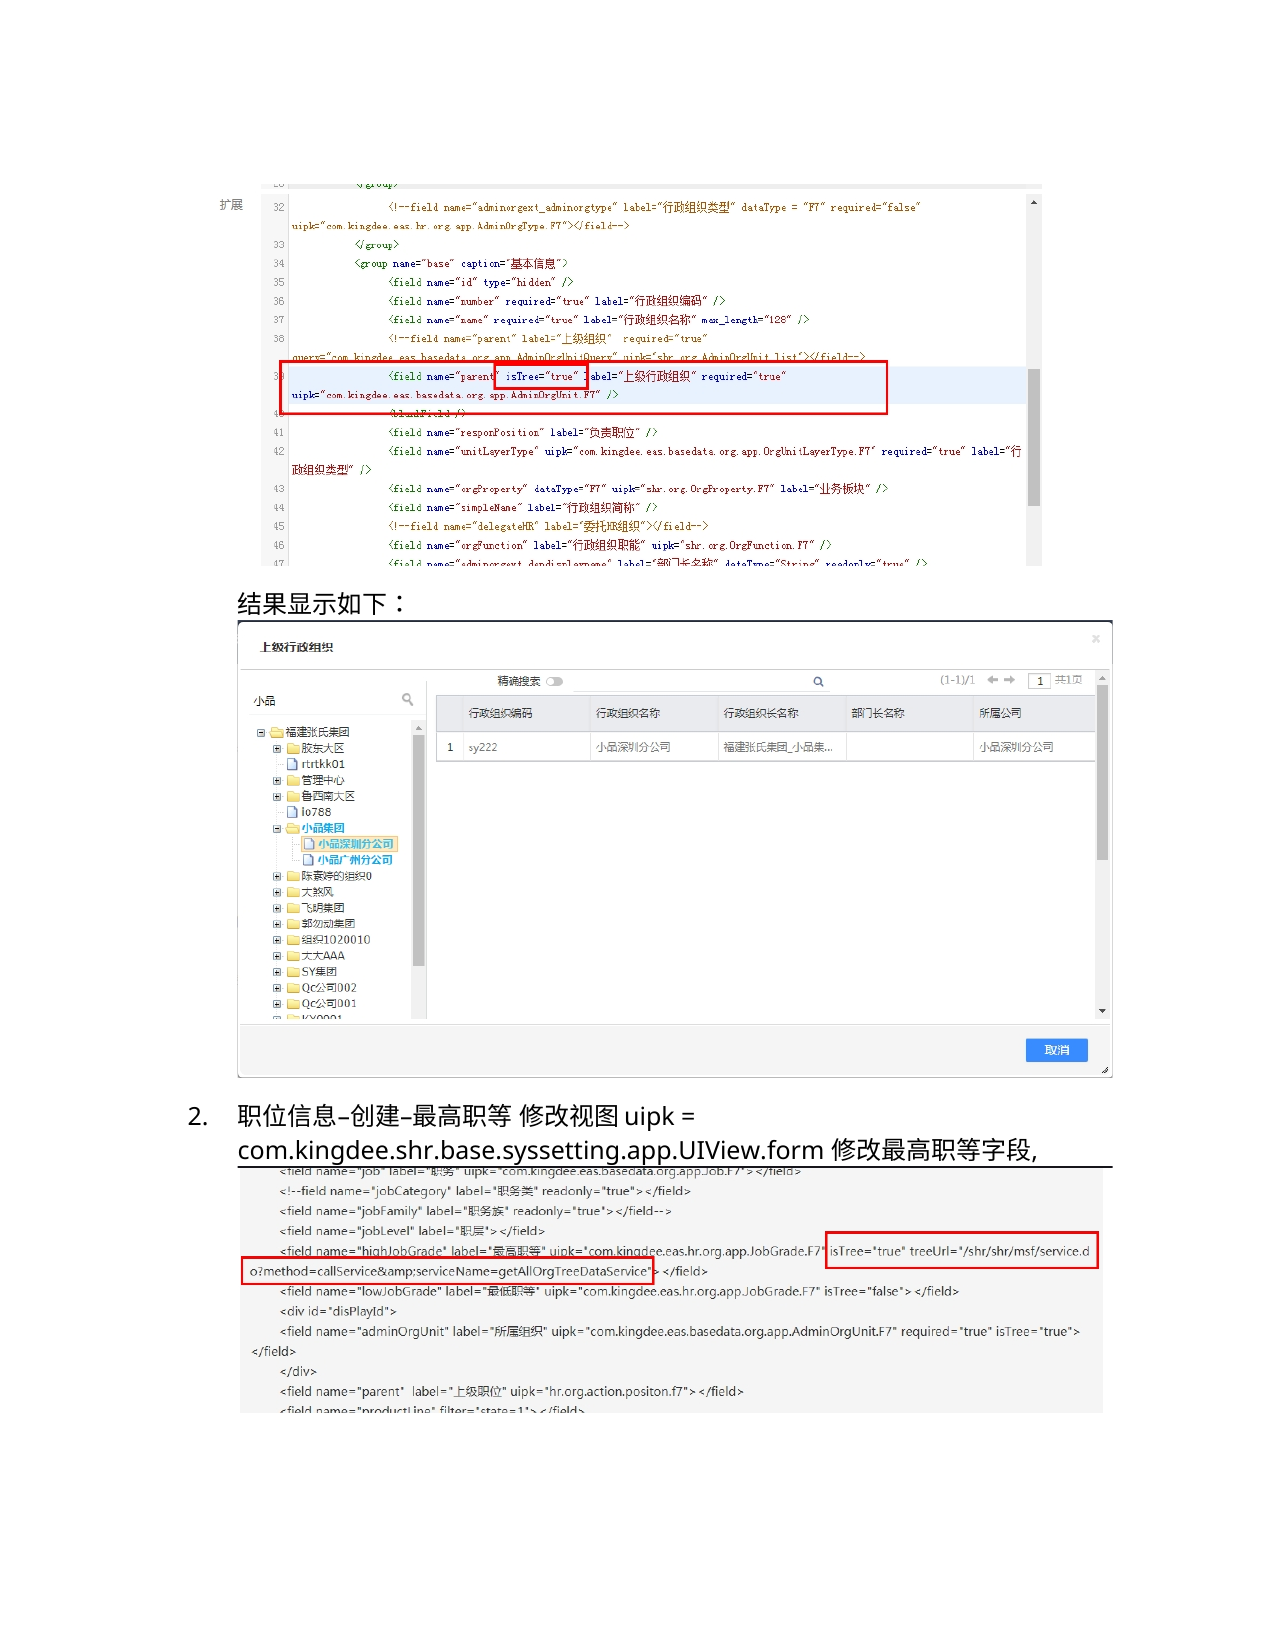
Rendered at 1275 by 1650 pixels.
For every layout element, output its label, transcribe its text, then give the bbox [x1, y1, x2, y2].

picture [187, 184, 1063, 566]
picture [237, 1166, 1113, 1413]
picture [237, 620, 1113, 1078]
